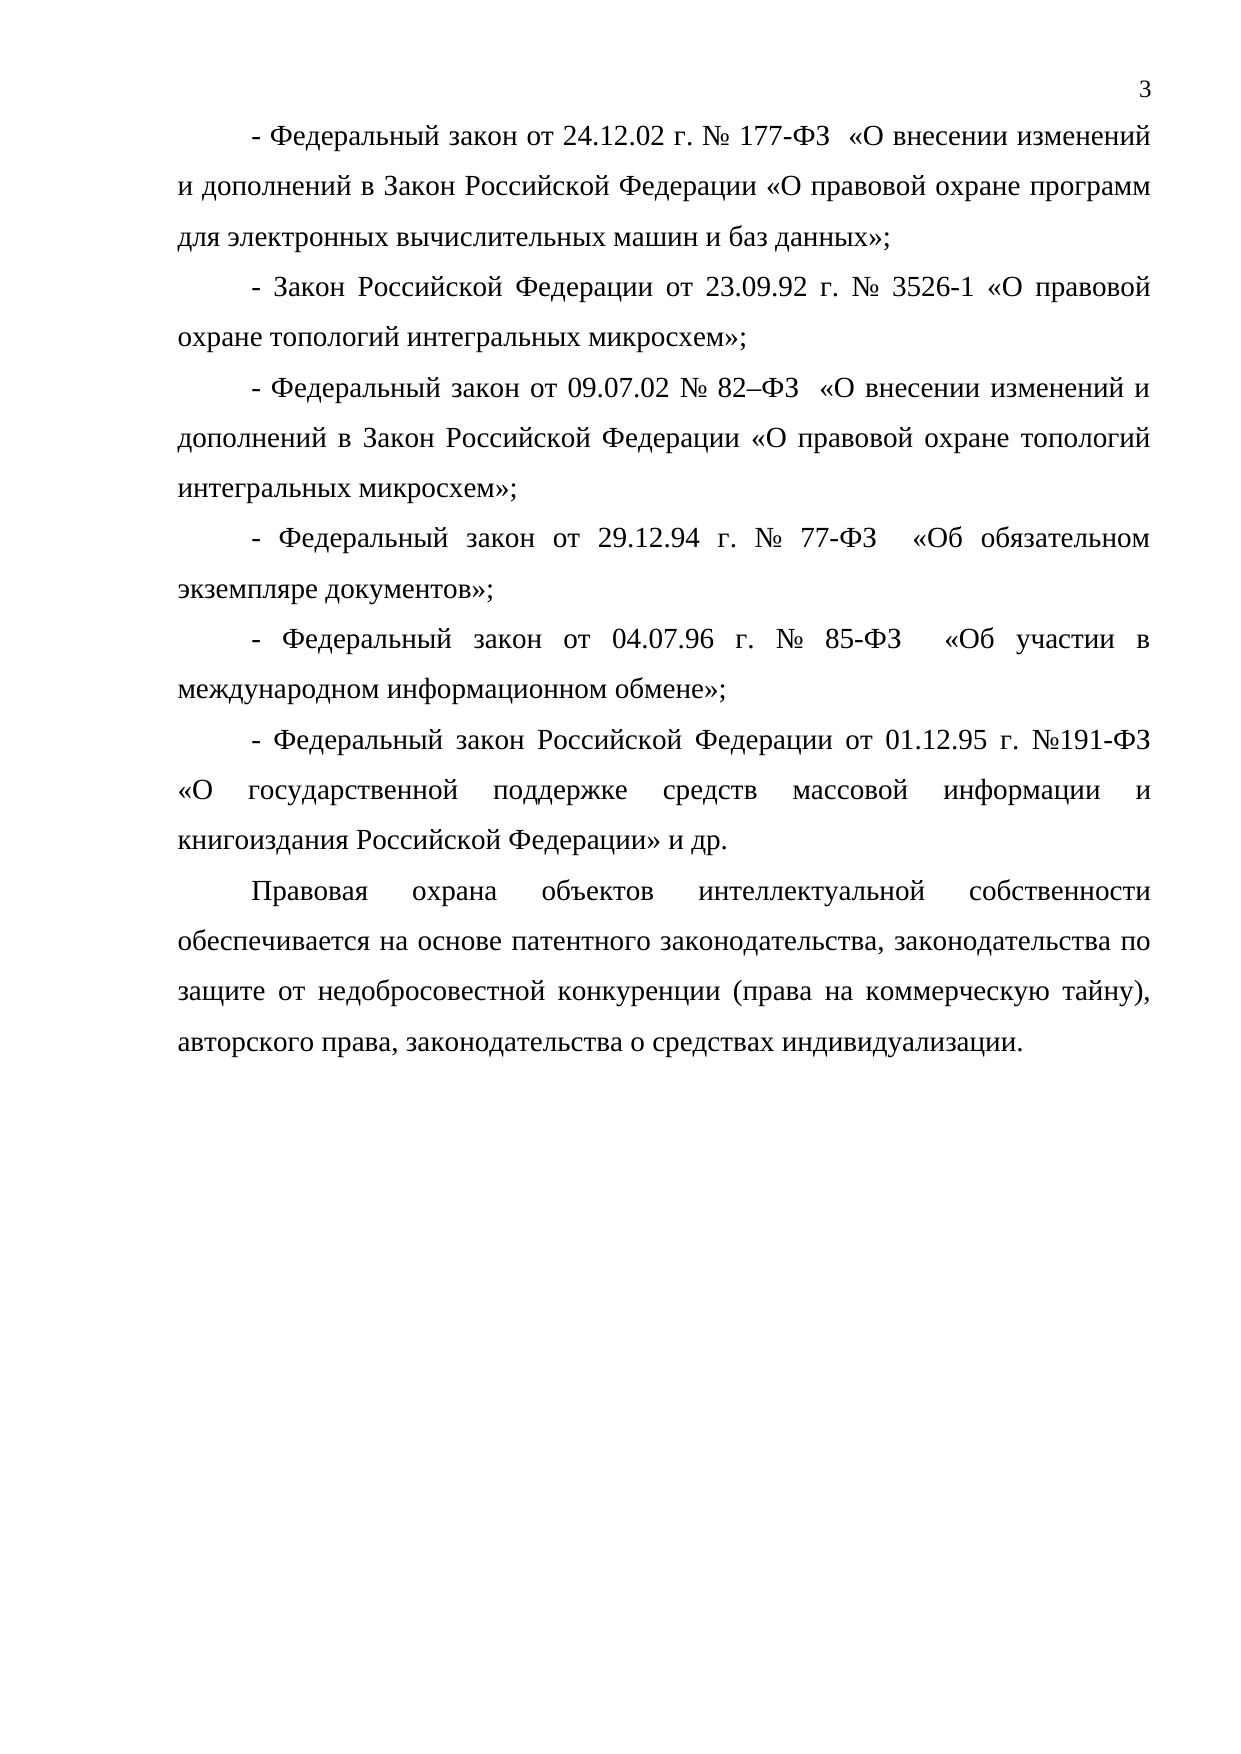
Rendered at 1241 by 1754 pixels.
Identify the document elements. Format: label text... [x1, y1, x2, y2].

text - Федеральный закон Российской Федерации от 01.12.95 г. №191-ФЗ «О государственной поддержке средств массовой информации и книгоиздания Российской Федерации» и др. [177, 722, 1152, 856]
text - Федеральный закон от 24.12.02 г. № 177-ФЗ «О внесении изменений и дополнений в Закон Российской Федерации «О правовой охране программ для электронных вычислительных машин и баз данных»; [177, 118, 1152, 252]
text Правовая охрана объектов интеллектуальной собственности обеспечивается на основе патентного законодательства, законодательства по защите от недобросовестной конкуренции (права на коммерческую тайну), авторского права, законодательства о средствах индивидуализации. [177, 873, 1152, 1057]
text - Федеральный закон от 04.07.96 г. № 85-ФЗ «Об участии в международном информационном обмене»; [177, 621, 1152, 705]
text - Федеральный закон от 29.12.94 г. № 77-ФЗ «Об обязательном экземпляре документов»; [177, 521, 1152, 604]
text - Закон Российской Федерации от 23.09.92 г. № 3526-1 «О правовой охране топологий интегральных микросхем»; [177, 269, 1152, 353]
text - Федеральный закон от 09.07.02 № 82–ФЗ «О внесении изменений и дополнений в Закон Российской Федерации «О правовой охране топологий интегральных микросхем»; [177, 370, 1152, 504]
